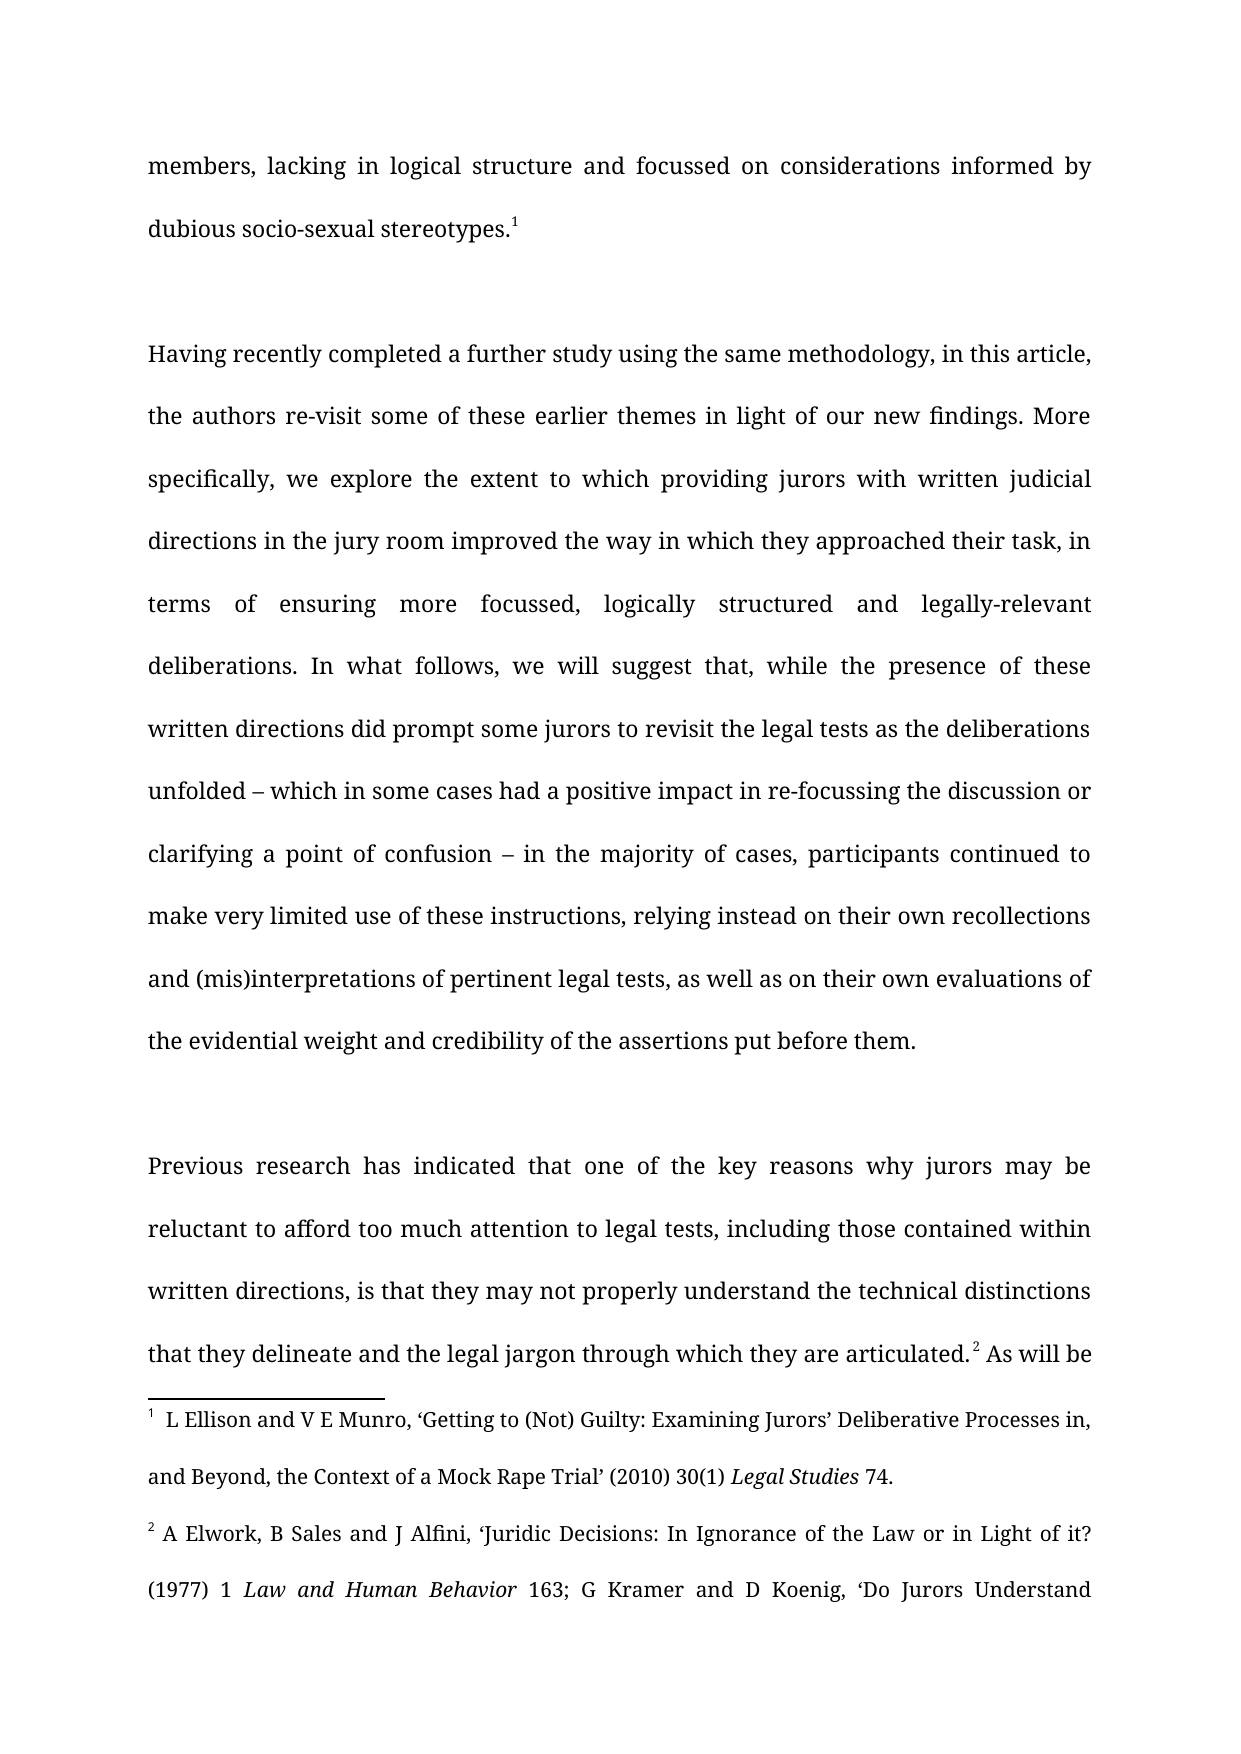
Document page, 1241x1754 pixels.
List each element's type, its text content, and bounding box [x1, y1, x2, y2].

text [148, 150, 1092, 244]
text Having recently completed a further study using the same methodology, in this article, the authors re-visit some of these earlier themes in light of our new findings. More specifically, we explore the extent to which providing jurors with written judicial directions in the jury room improved the way in which they approached their task, in terms of ensuring more focussed, logically structured and legally-relevant deliberations. In what follows, we will suggest that, while the presence of these written directions did prompt some jurors to revisit the legal tests as the deliberations unfolded – which in some cases had a positive impact in re-focussing the discussion or clarifying a point of confusion – in the majority of cases, participants continued to make very limited use of these instructions, relying instead on their own recollections and (mis)interpretations of pertinent legal tests, as well as on their own evaluations of the evidential weight and credibility of the assertions put before them. [148, 337, 1092, 1056]
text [148, 1150, 1092, 1369]
